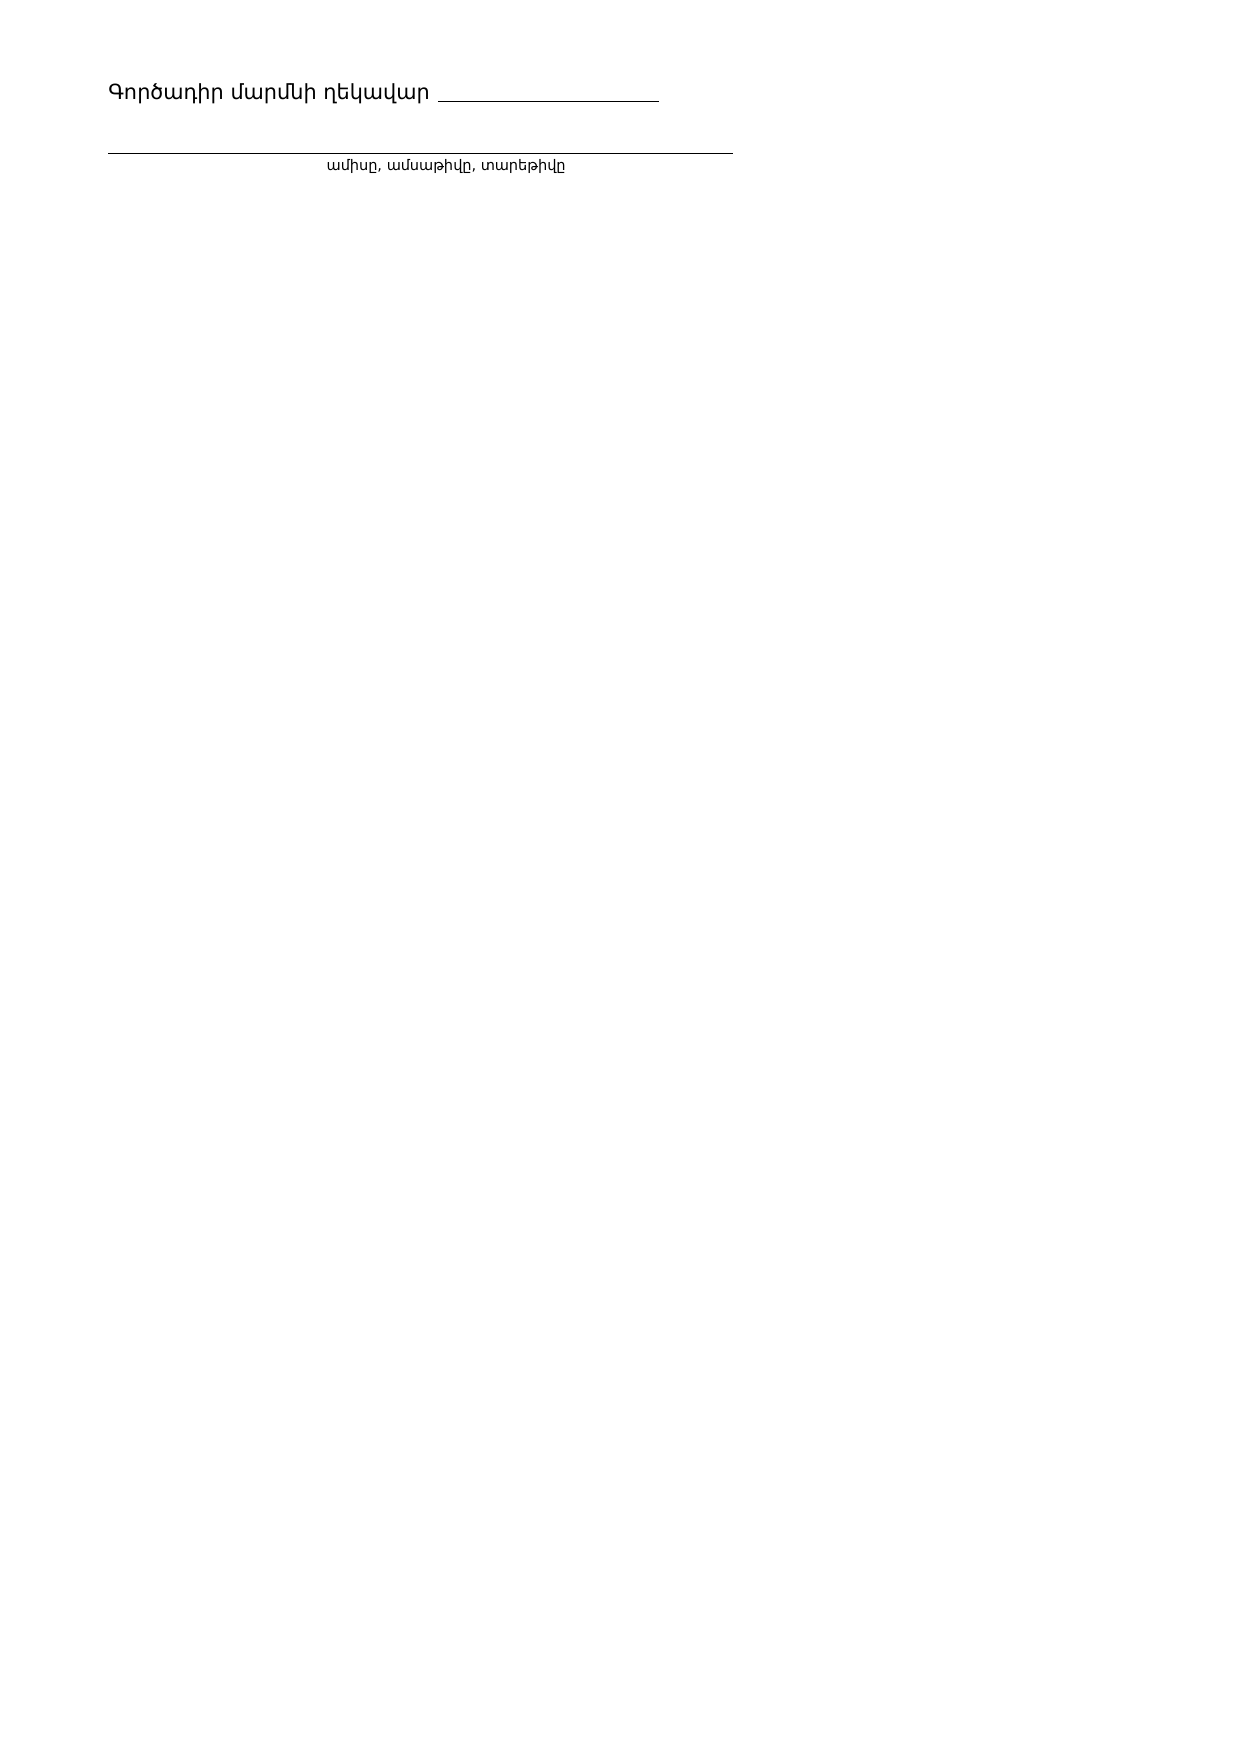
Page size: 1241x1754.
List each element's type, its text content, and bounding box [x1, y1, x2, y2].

text Գործադիր մարմնի ղեկավար [69, 80, 1167, 104]
text ամիսը, ամսաթիվը, տարեթիվը [69, 157, 1167, 186]
